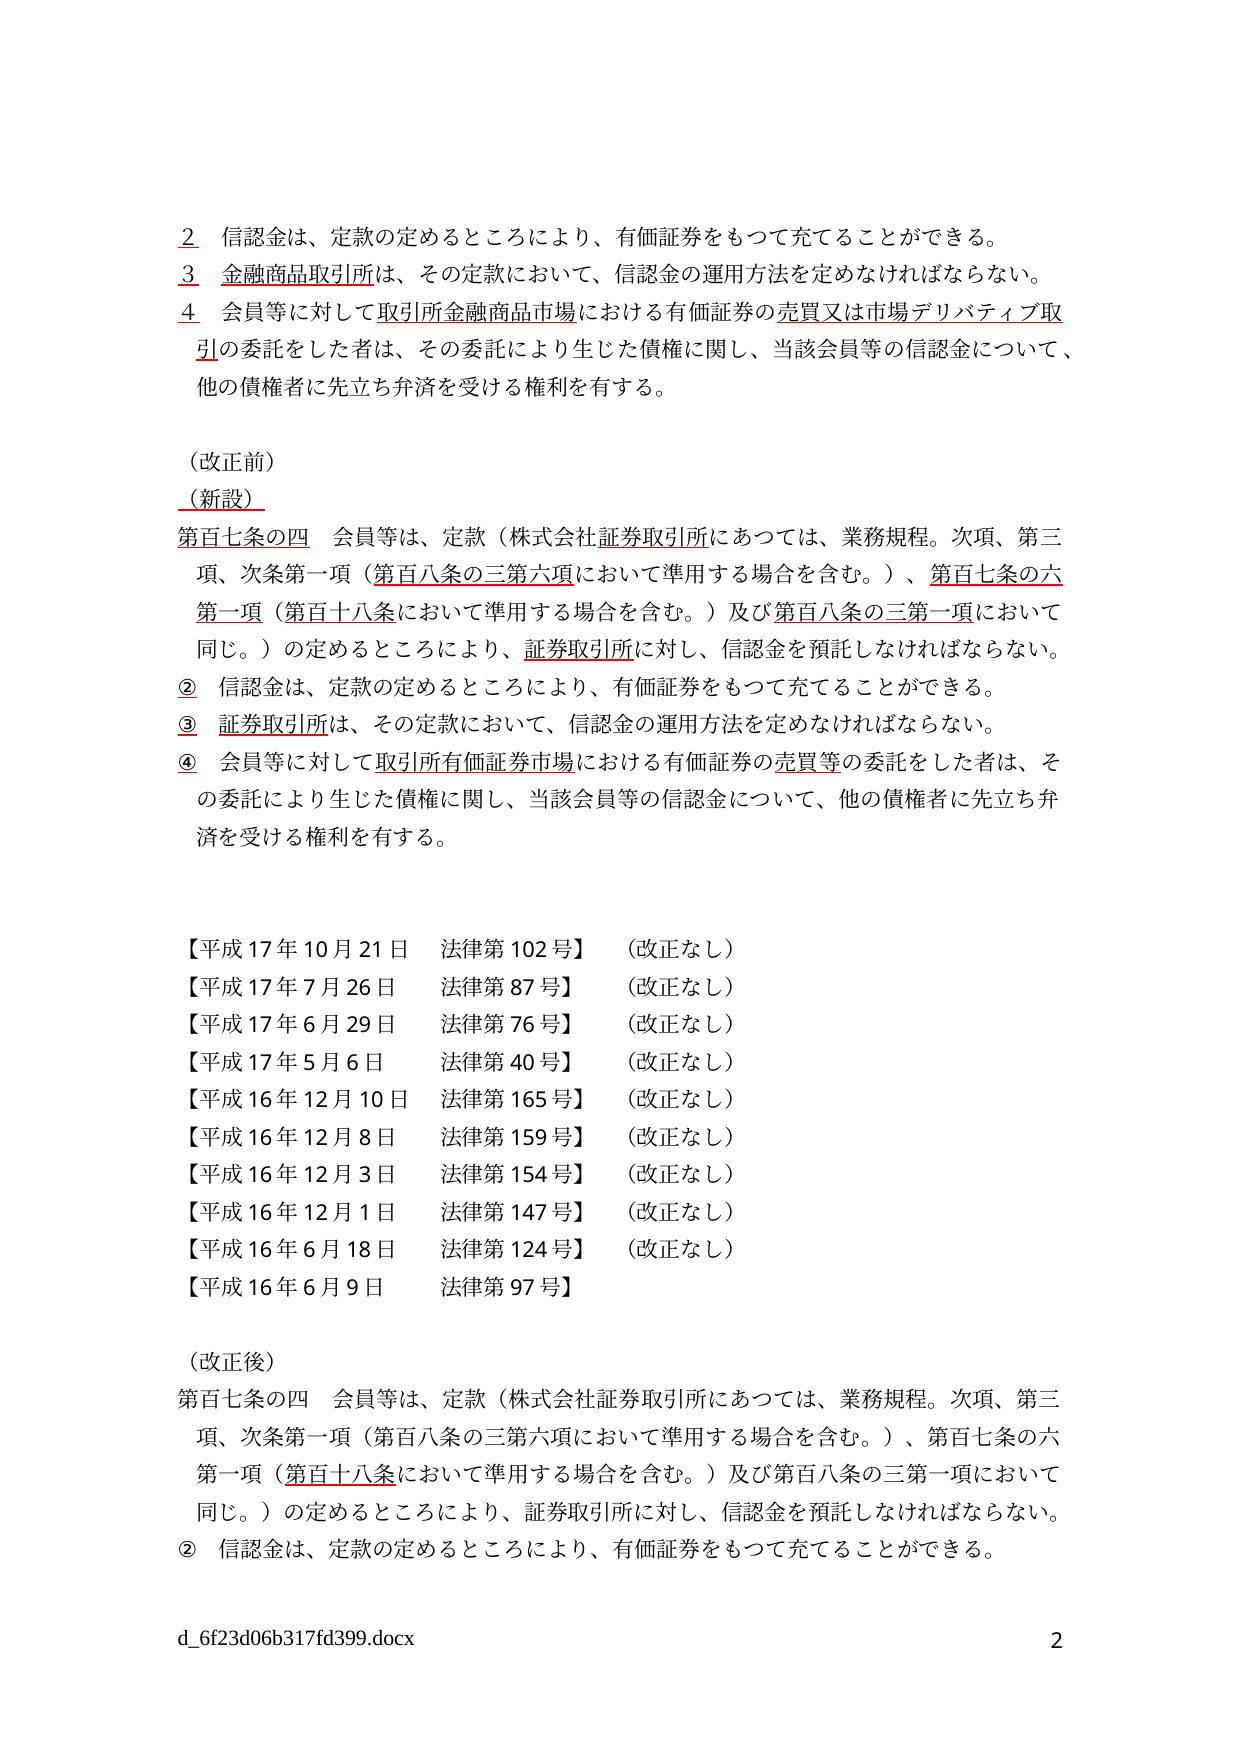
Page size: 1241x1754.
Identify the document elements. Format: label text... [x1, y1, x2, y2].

text 【平成17年5月6日 法律第40号】 （改正なし） [177, 1042, 1063, 1079]
text ② 信認金は、定款の定めるところにより、有価証券をもつて充てることができる。 [177, 1529, 1063, 1567]
text ② 信認金は、定款の定めるところにより、有価証券をもつて充てることができる。 [177, 667, 1063, 704]
text 【平成16年12月3日 法律第154号】 （改正なし） [177, 1154, 1063, 1192]
text 【平成16年12月10日 法律第165号】 （改正なし） [177, 1079, 1063, 1117]
text ③ 証券取引所は、その定款において、信認金の運用方法を定めなければならない。 [177, 704, 1063, 742]
text 【平成16年12月8日 法律第159号】 （改正なし） [177, 1117, 1063, 1154]
text 【平成16年6月18日 法律第124号】 （改正なし） [177, 1229, 1063, 1267]
text 【平成17年10月21日 法律第102号】 （改正なし） [177, 929, 1063, 967]
text 第百七条の四 会員等は、定款（株式会社証券取引所にあつては、業務規程。次項、第三項、次条第一項（第百八条の三第六項において準用する場合を含む。）、第百七条の六第一項（第百十八条において準用する場合を含む。）及び第百八条の三第一項において同じ。）の定めるところにより、証券取引所に対し、信認金を預託しなければならない。 [177, 1379, 1063, 1529]
text ２ 信認金は、定款の定めるところにより、有価証券をもつて充てることができる。 [177, 217, 1063, 254]
text 【平成16年12月1日 法律第147号】 （改正なし） [177, 1192, 1063, 1229]
text 【平成16年6月9日 法律第97号】 [177, 1267, 1063, 1304]
text 【平成17年6月29日 法律第76号】 （改正なし） [177, 1004, 1063, 1042]
text （改正前） [177, 442, 1063, 479]
text （新設） [177, 479, 1063, 517]
text 第百七条の四 会員等は、定款（株式会社証券取引所にあつては、業務規程。次項、第三項、次条第一項（第百八条の三第六項において準用する場合を含む。）、第百七条の六第一項（第百十八条において準用する場合を含む。）及び第百八条の三第一項において同じ。）の定めるところにより、証券取引所に対し、信認金を預託しなければならない。 [177, 517, 1063, 667]
text ④ 会員等に対して取引所有価証券市場における有価証券の売買等の委託をした者は、その委託により生じた債権に関し、当該会員等の信認金について、他の債権者に先立ち弁済を受ける権利を有する。 [177, 742, 1063, 854]
text ３ 金融商品取引所は、その定款において、信認金の運用方法を定めなければならない。 [177, 254, 1063, 292]
text ４ 会員等に対して取引所金融商品市場における有価証券の売買又は市場デリバティブ取引の委託をした者は、その委託により生じた債権に関し、当該会員等の信認金について、他の債権者に先立ち弁済を受ける権利を有する。 [177, 292, 1063, 404]
text （改正後） [177, 1342, 1063, 1379]
text 【平成17年7月26日 法律第87号】 （改正なし） [177, 967, 1063, 1004]
